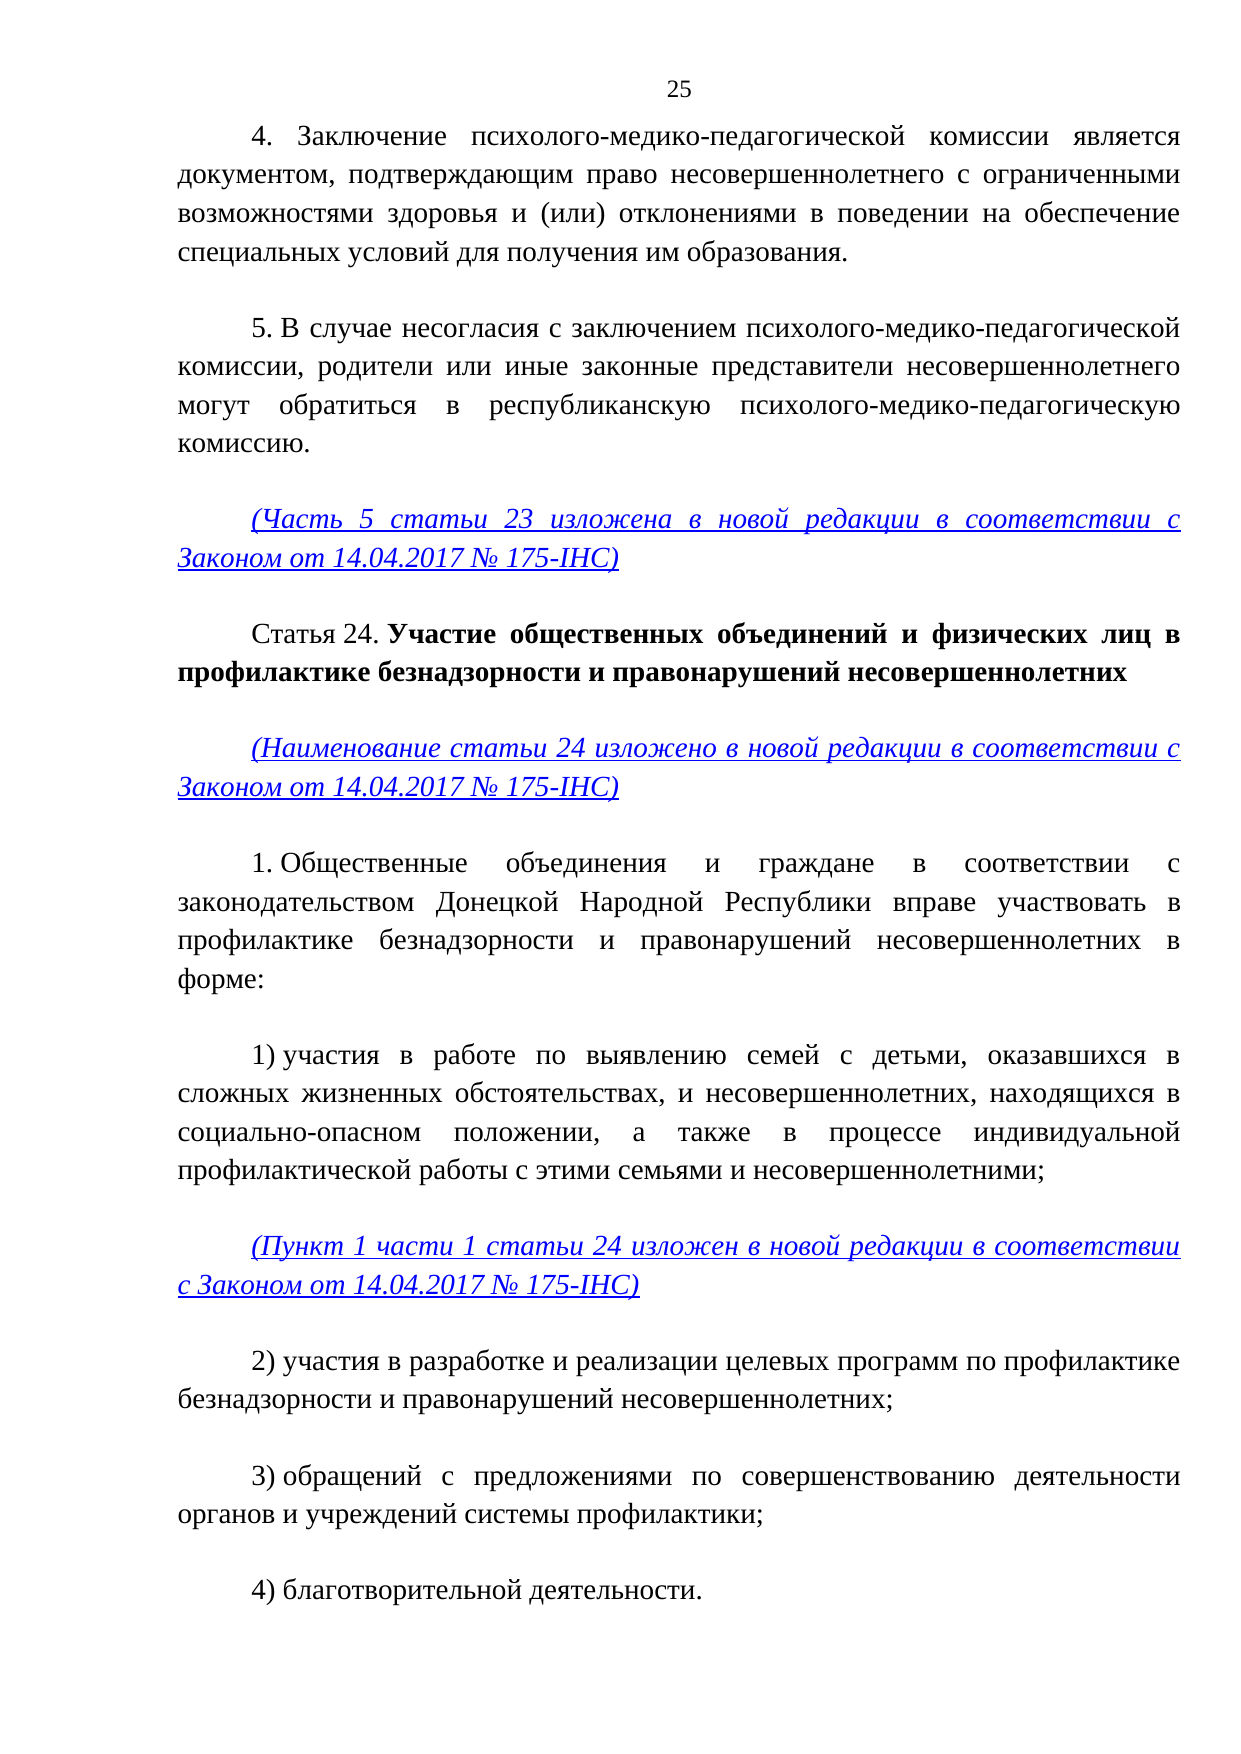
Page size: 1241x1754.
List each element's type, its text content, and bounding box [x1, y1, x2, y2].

text 5. В случае несогласия с заключением психолого-медико-педагогической комиссии, родители или иные законные представители несовершеннолетнего могут обратиться в республиканскую психолого-медико-педагогическую комиссию. [177, 310, 1181, 459]
text (Наименование статьи 24 изложено в новой редакции в соответствии с Законом от 14.04.2017 № 175-IНС) [177, 731, 1181, 803]
text 2) участия в разработке и реализации целевых программ по профилактике безнадзорности и правонарушений несовершеннолетних; [177, 1343, 1181, 1415]
text 1. Общественные объединения и граждане в соответствии с законодательством Донецкой Народной Республики вправе участвовать в профилактике безнадзорности и правонарушений несовершеннолетних в форме: [177, 845, 1181, 994]
text 3) обращений с предложениями по совершенствованию деятельности органов и учреждений системы профилактики; [177, 1458, 1181, 1530]
text (Часть 5 статьи 23 изложена в новой редакции в соответствии с Законом от 14.04.2017 № 175-IНС) [177, 501, 1181, 573]
text 4) благотворительной деятельности. [177, 1572, 1181, 1606]
text Статья 24. Участие общественных объединений и физических лиц в профилактике безнадзорности и правонарушений несовершеннолетних [177, 616, 1181, 688]
text (Пункт 1 части 1 статьи 24 изложен в новой редакции в соответствии с Законом от 14.04.2017 № 175-IНС) [177, 1228, 1181, 1301]
text 4. Заключение психолого-медико-педагогической комиссии является документом, подтверждающим право несовершеннолетнего с ограниченными возможностями здоровья и (или) отклонениями в поведении на обеспечение специальных условий для получения им образования. [177, 118, 1181, 267]
text 1) участия в работе по выявлению семей с детьми, оказавшихся в сложных жизненных обстоятельствах, и несовершеннолетних, находящихся в социально-опасном положении, а также в процессе индивидуальной профилактической работы с этими семьями и несовершеннолетними; [177, 1037, 1181, 1186]
